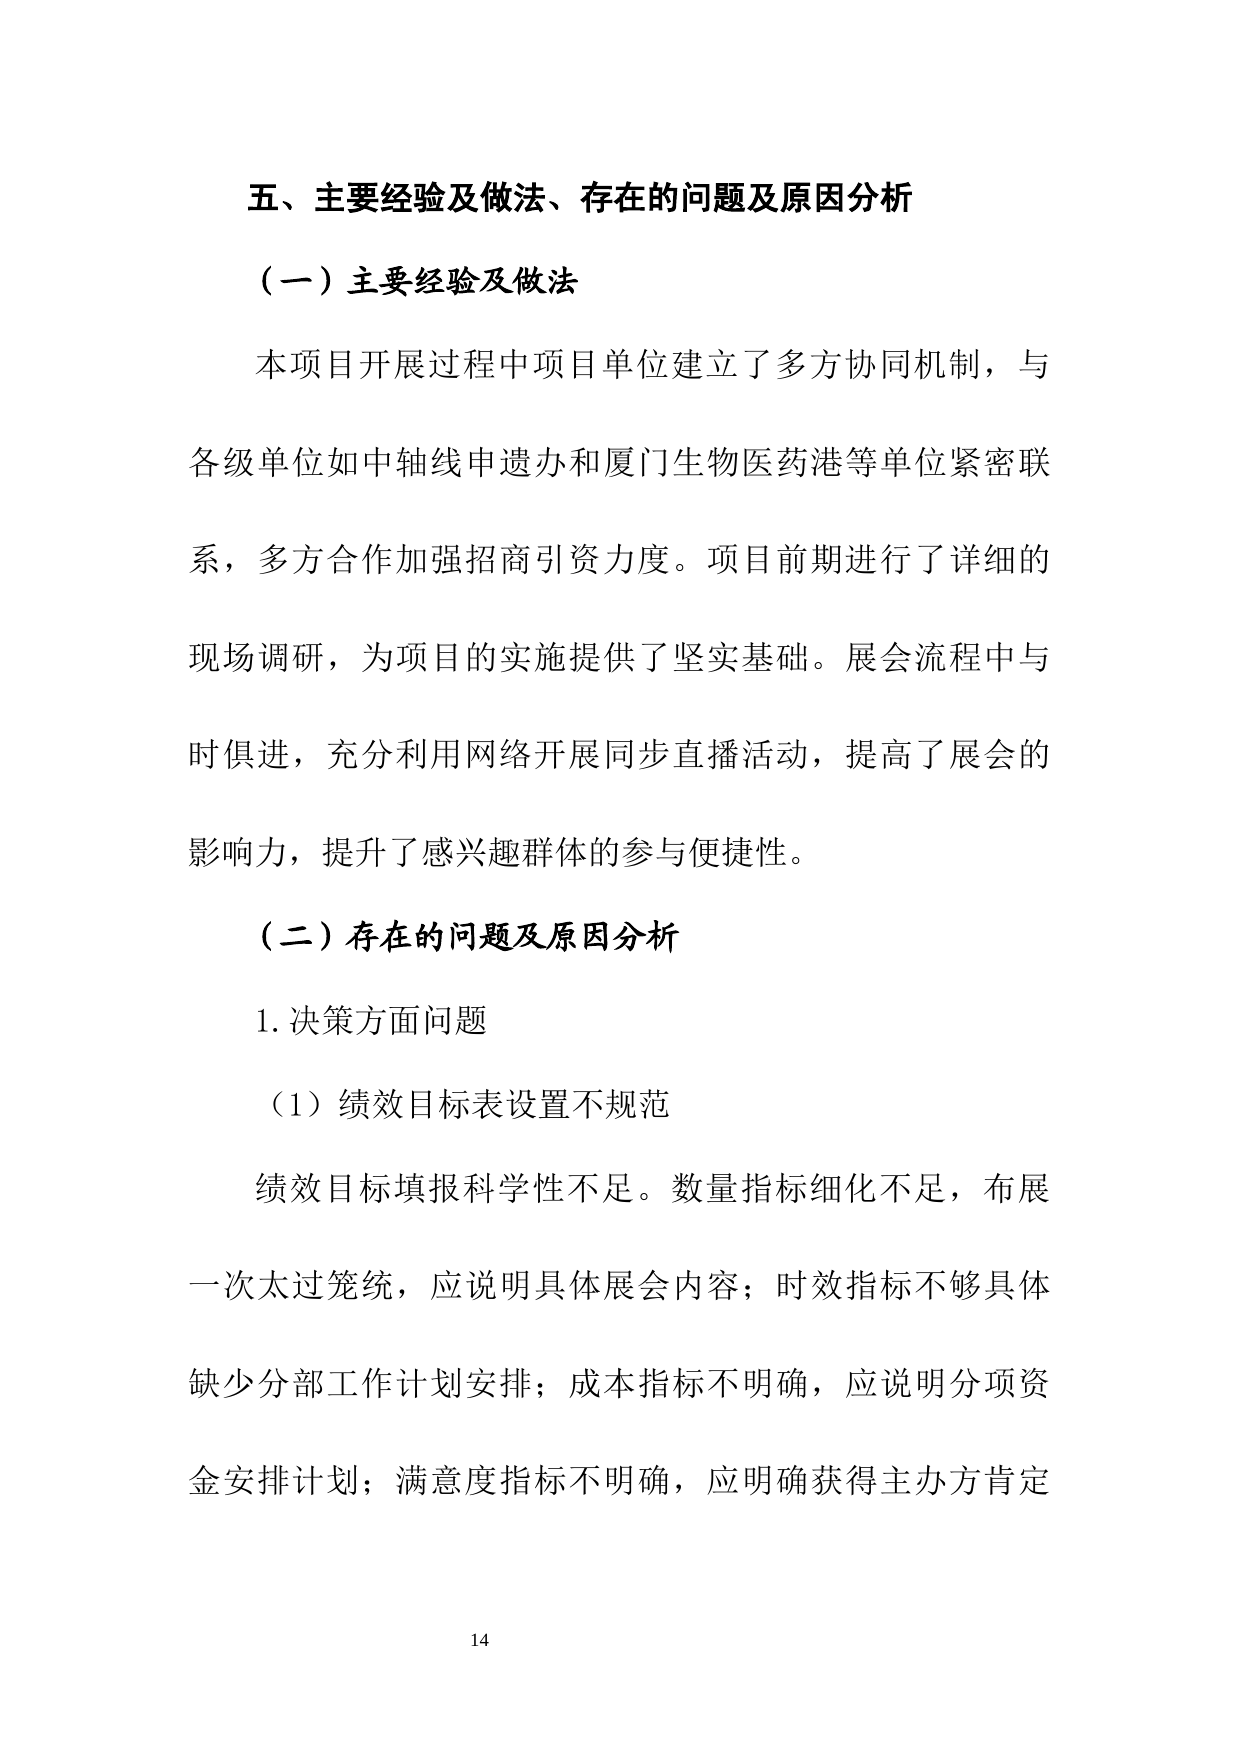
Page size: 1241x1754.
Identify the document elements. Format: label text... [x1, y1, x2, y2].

subtitle （二）存在的问题及原因分析 [187, 901, 1053, 966]
text （1）绩效目标表设置不规范 [187, 1069, 1053, 1134]
subtitle （一）主要经验及做法 [187, 246, 1053, 311]
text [187, 1153, 1053, 1511]
text 1.决策方面问题 [187, 985, 1053, 1050]
subtitle 五、主要经验及做法、存在的问题及原因分析 [187, 162, 1053, 227]
text 本项目开展过程中项目单位建立了多方协同机制，与各级单位如中轴线申遗办和厦门生物医药港等单位紧密联系，多方合作加强招商引资力度。项目前期进行了详细的现场调研，为项目的实施提供了坚实基础。展会流程中与时俱进，充分利用网络开展同步直播活动，提高了展会的影响力，提升了感兴趣群体的参与便捷性。 [187, 330, 1053, 882]
